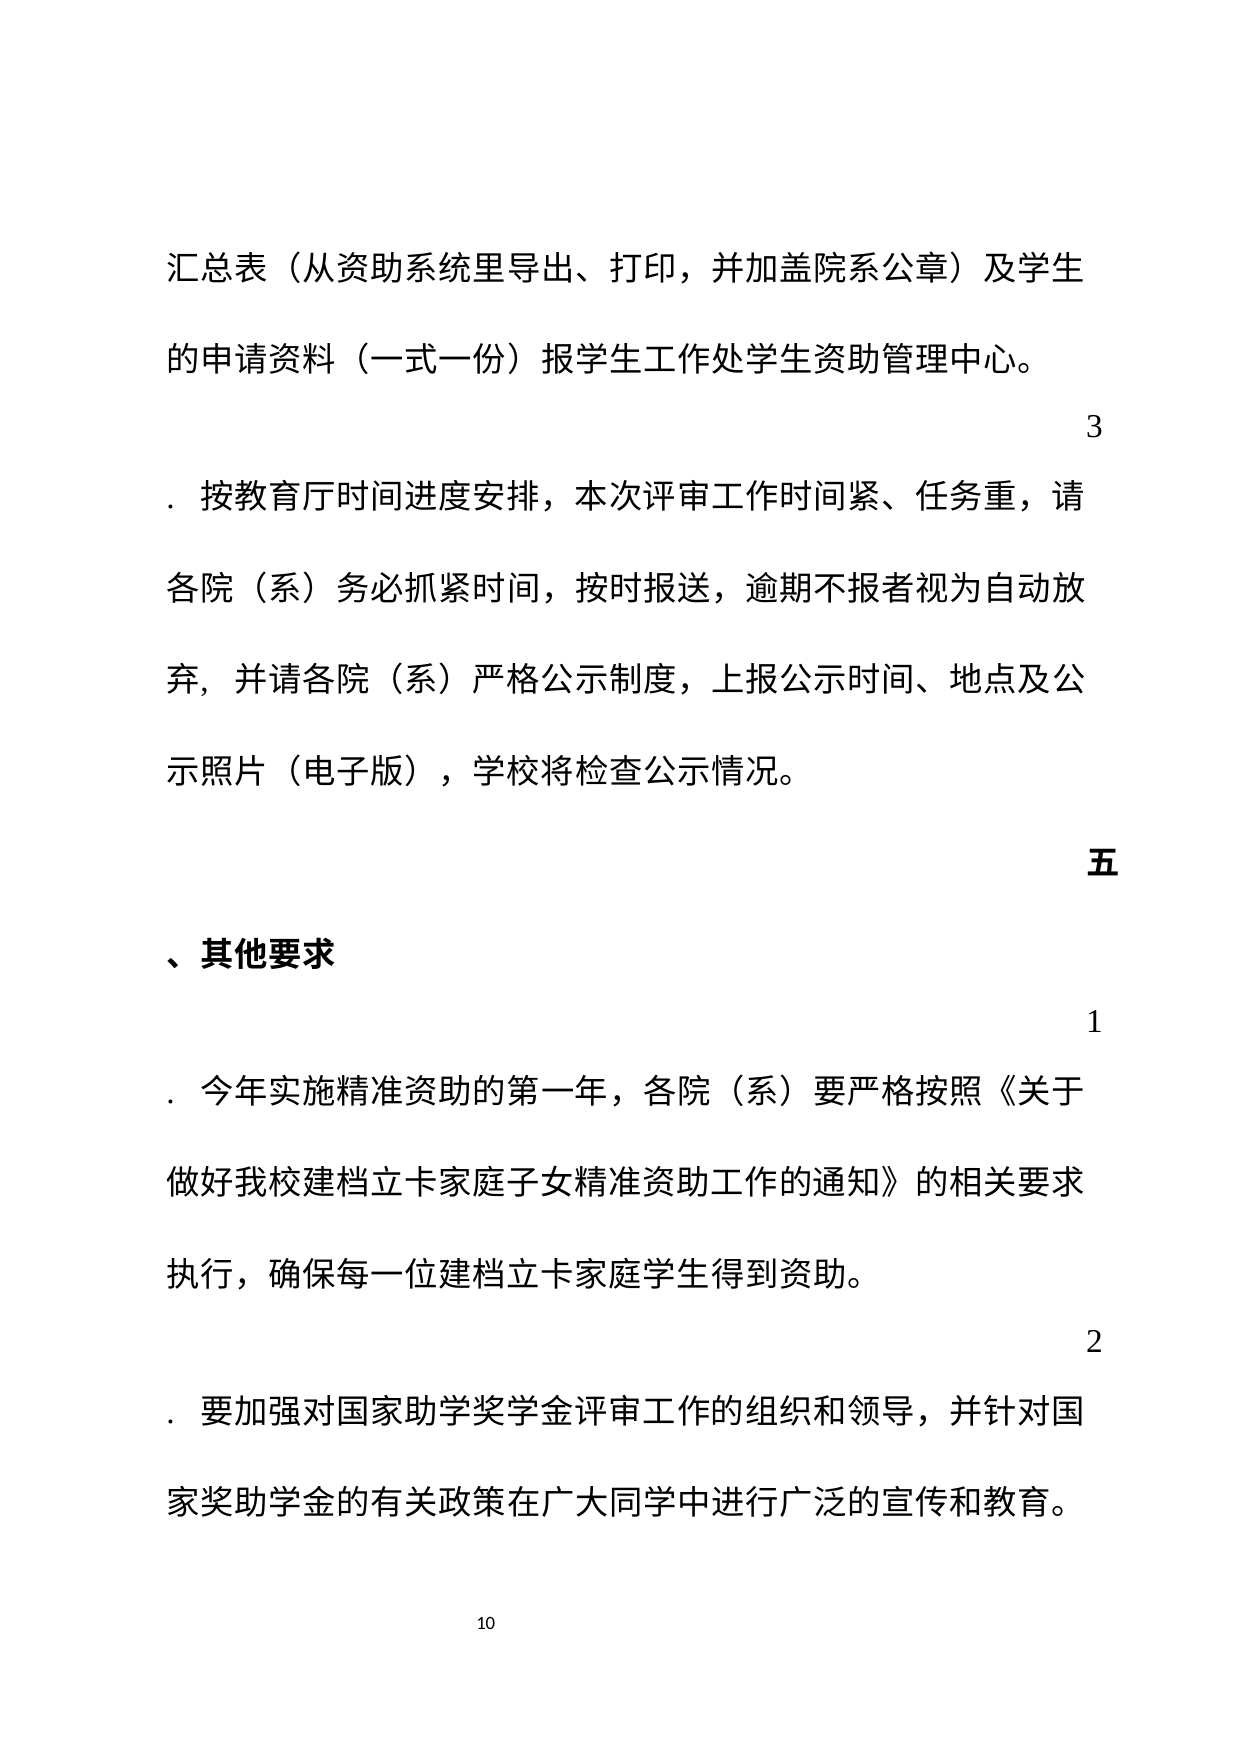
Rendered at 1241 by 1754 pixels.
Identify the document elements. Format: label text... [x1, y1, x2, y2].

text 3. 按教育厅时间进度安排，本次评审工作时间紧、任务重，请各院（系）务必抓紧时间，按时报送，逾期不报者视为自动放弃,并请各院（系）严格公示制度，上报公示时间、地点及公示照片（电子版），学校将检查公示情况。 [166, 403, 1086, 814]
text 五、其他要求 [166, 814, 1086, 997]
text 2. 要加强对国家助学奖学金评审工作的组织和领导，并针对国家奖助学金的有关政策在广大同学中进行广泛的宣传和教育。 [166, 1317, 1086, 1546]
text 1. 今年实施精准资助的第一年，各院（系）要严格按照《关于做好我校建档立卡家庭子女精准资助工作的通知》的相关要求执行，确保每一位建档立卡家庭学生得到资助。 [166, 997, 1086, 1317]
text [166, 220, 1086, 403]
